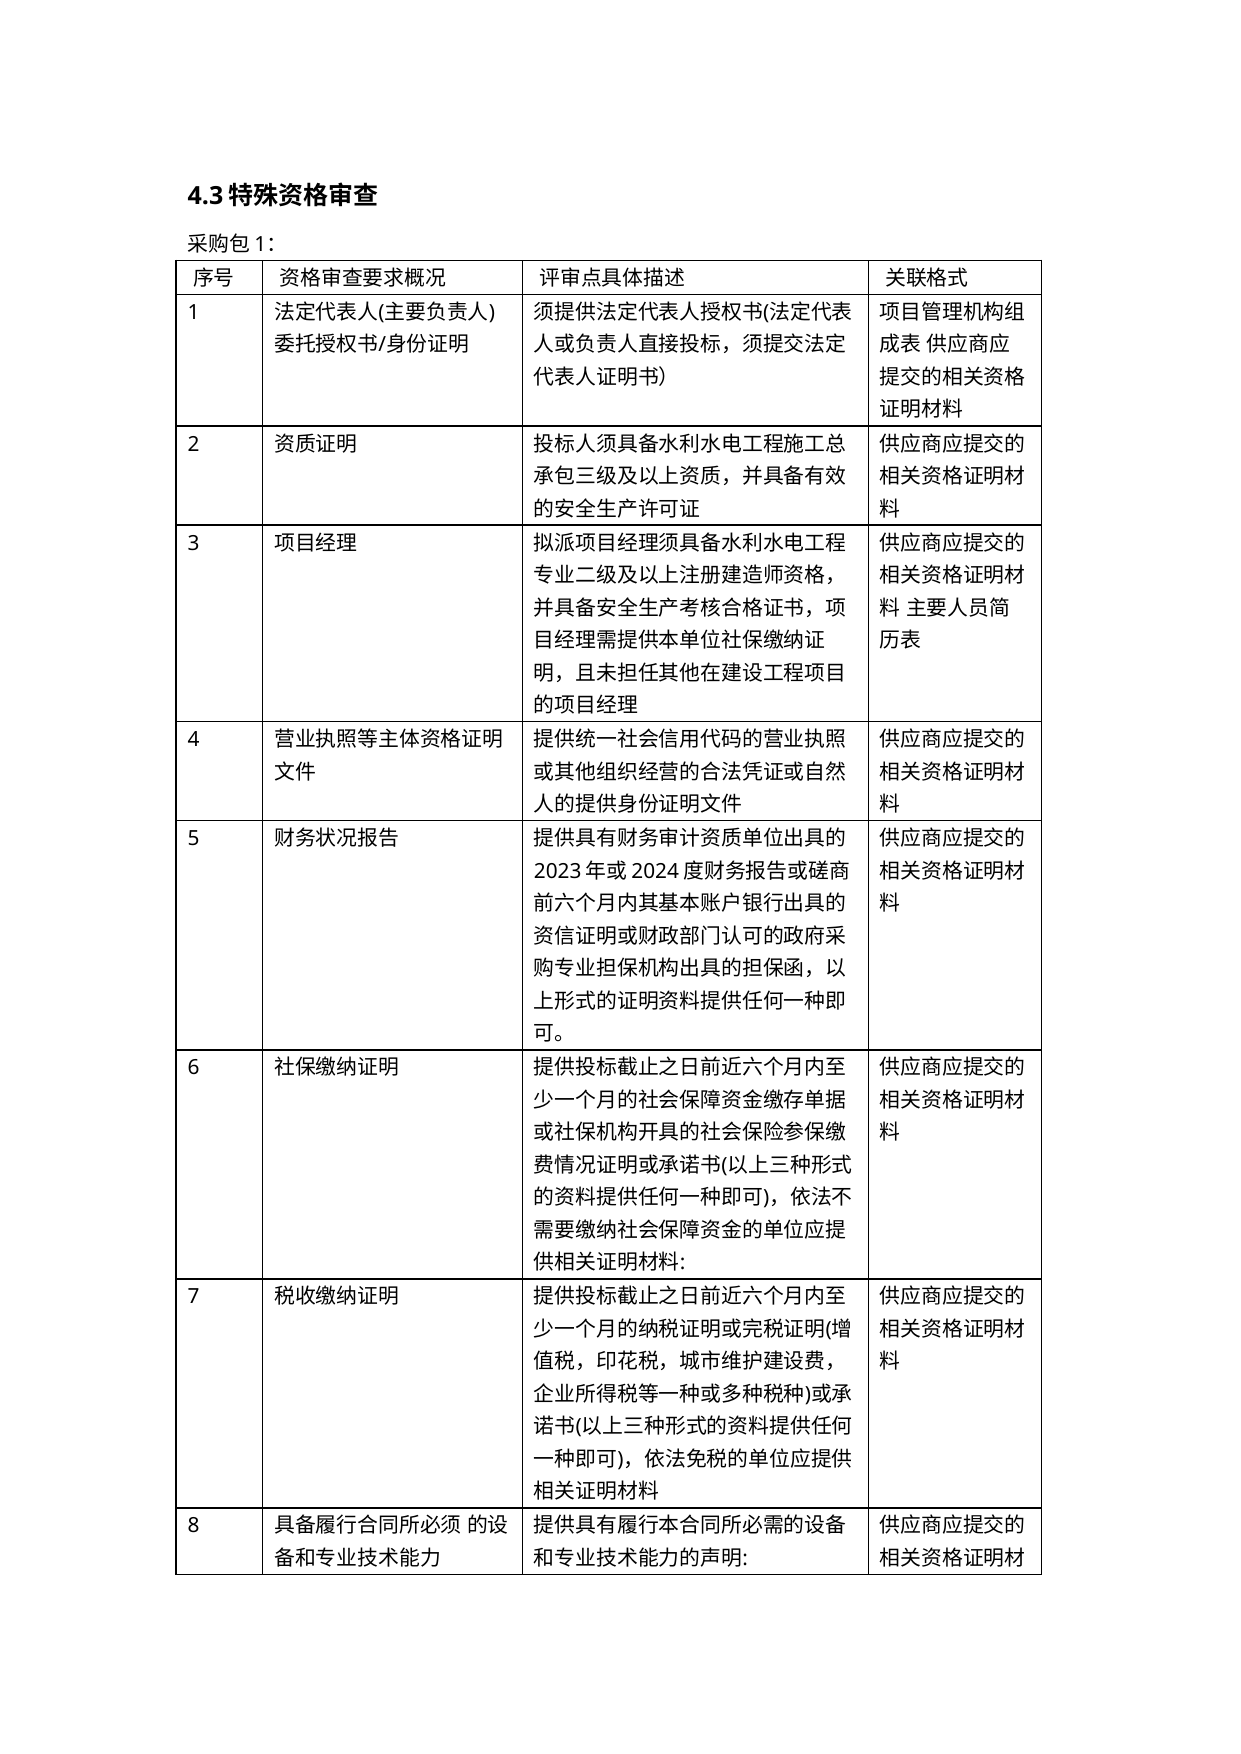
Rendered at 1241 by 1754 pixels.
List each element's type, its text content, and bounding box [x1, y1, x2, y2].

table_cell 供应商应提交的相关资格证明材料 [869, 1509, 1041, 1573]
table_cell 营业执照等主体资格证明文件 [263, 722, 522, 820]
table_cell 项目管理机构组成表 供应商应提交的相关资格证明材料 [869, 295, 1041, 425]
table_cell 供应商应提交的相关资格证明材料 [869, 1051, 1041, 1278]
table_cell 5 [177, 821, 262, 1049]
table_header 评审点具体描述 [523, 261, 868, 293]
table_cell 税收缴纳证明 [263, 1280, 522, 1507]
table_cell 须提供法定代表人授权书(法定代表人或负责人直接投标，须提交法定代表人证明书） [523, 295, 868, 425]
table_cell 7 [177, 1280, 262, 1507]
table_cell 提供统一社会信用代码的营业执照或其他组织经营的合法凭证或自然人的提供身份证明文件 [523, 722, 868, 820]
table_cell 资质证明 [263, 427, 522, 524]
table_cell 法定代表人(主要负责人)委托授权书/身份证明 [263, 295, 522, 425]
table_cell 8 [177, 1509, 262, 1573]
table_cell 供应商应提交的相关资格证明材料 主要人员简历表 [869, 526, 1041, 721]
text 4.3特殊资格审查 [187, 162, 1053, 227]
table_cell 供应商应提交的相关资格证明材料 [869, 722, 1041, 820]
table_cell 4 [177, 722, 262, 820]
table_cell 投标人须具备水利水电工程施工总承包三级及以上资质，并具备有效的安全生产许可证 [523, 427, 868, 524]
table_cell 6 [177, 1051, 262, 1278]
table_cell 提供投标截止之日前近六个月内至少一个月的纳税证明或完税证明(增值税，印花税，城市维护建设费，企业所得税等一种或多种税种)或承诺书(以上三种形式的资料提供任何一种即可)，依法免税的单位应提供相关证明材料 [523, 1280, 868, 1507]
table_cell 供应商应提交的相关资格证明材料 [869, 1280, 1041, 1507]
table_cell 2 [177, 427, 262, 524]
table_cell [263, 1509, 522, 1573]
table_cell 提供投标截止之日前近六个月内至少一个月的社会保障资金缴存单据或社保机构开具的社会保险参保缴费情况证明或承诺书(以上三种形式的资料提供任何一种即可)，依法不需要缴纳社会保障资金的单位应提供相关证明材料: [523, 1051, 868, 1278]
table_header 关联格式 [869, 261, 1041, 293]
table_header 序号 [177, 261, 262, 293]
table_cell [523, 1509, 868, 1573]
table_cell 项目经理 [263, 526, 522, 721]
table_cell 社保缴纳证明 [263, 1051, 522, 1278]
table_cell 供应商应提交的相关资格证明材料 [869, 821, 1041, 1049]
table_cell 提供具有财务审计资质单位出具的2023年或2024度财务报告或磋商前六个月内其基本账户银行出具的资信证明或财政部门认可的政府采购专业担保机构出具的担保函，以上形式的证明资料提供任何一种即可。 [523, 821, 868, 1049]
table_cell 1 [177, 295, 262, 425]
table_cell 财务状况报告 [263, 821, 522, 1049]
table_cell 拟派项目经理须具备水利水电工程专业二级及以上注册建造师资格，并具备安全生产考核合格证书，项目经理需提供本单位社保缴纳证明，且未担任其他在建设工程项目的项目经理 [523, 526, 868, 721]
table_cell 供应商应提交的相关资格证明材料 [869, 427, 1041, 524]
table_cell 3 [177, 526, 262, 721]
text 采购包1： [187, 227, 1053, 259]
table_header 资格审查要求概况 [263, 261, 522, 293]
